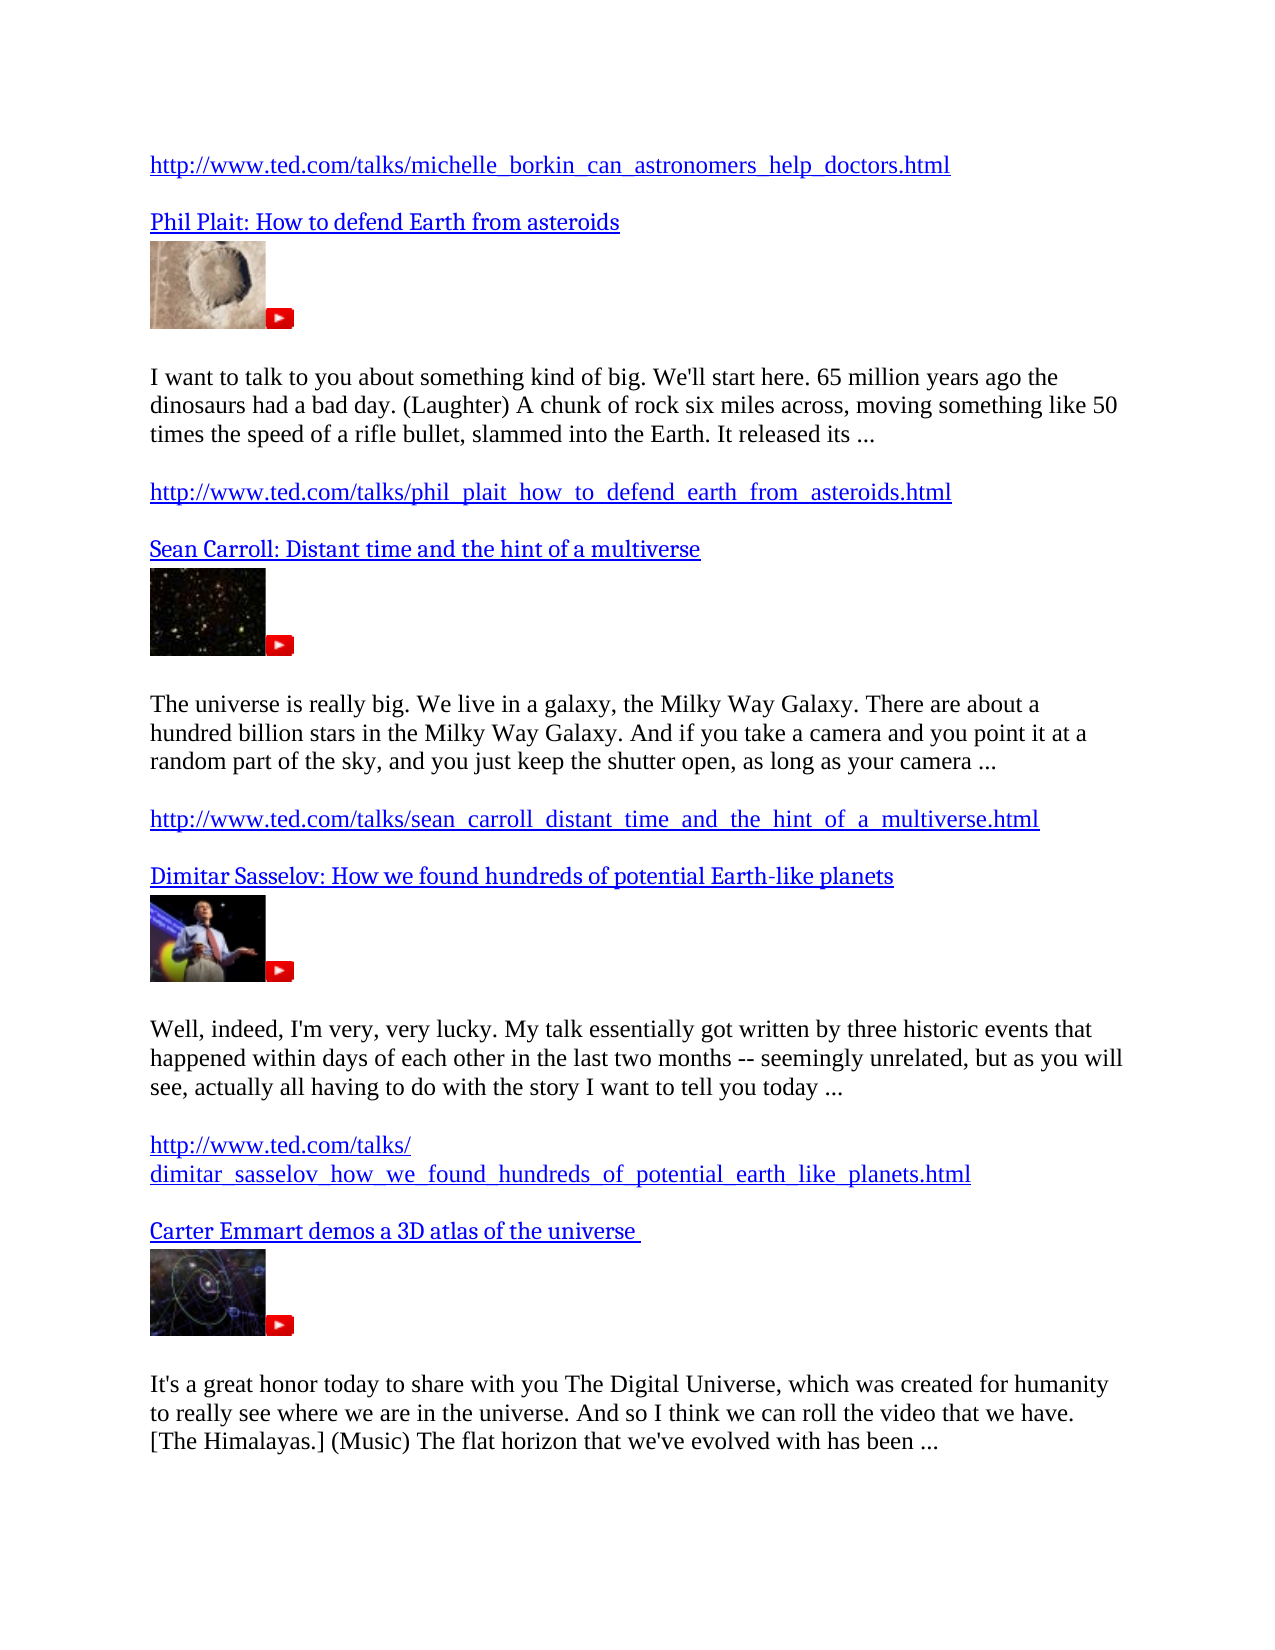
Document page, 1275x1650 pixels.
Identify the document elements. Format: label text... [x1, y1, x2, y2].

subtitle Sean Carroll: Distant time and the hint of a multiverse [150, 535, 1125, 564]
picture [150, 1249, 294, 1336]
text http://www.ted.com/talks/sean_carroll_distant_time_and_the_hint_of_a_multiverse.html [150, 804, 1125, 833]
text It's a great honor today to share with you The Digital Universe, which was created for humanity to really see where we are in the universe. And so I think we can roll the video that we have. [The Himalayas.] (Music) The flat horizon that we've evolved with has been ... [150, 1369, 1125, 1455]
text I want to talk to you about something kind of big. We'll start here. 65 million years ago the dinosaurs had a bad day. (Laughter) A chunk of rock six miles across, moving something like 50 times the speed of a rifle bullet, slammed into the Earth. It released its ... [150, 362, 1125, 448]
picture [150, 895, 294, 982]
subtitle Dimitar Sasselov: How we found hundreds of potential Earth-like planets [150, 862, 1125, 891]
text Well, indeed, I'm very, very lucky. My talk essentially got written by three historic events that happened within days of each other in the last two months -- seemingly unrelated, but as you will see, actually all having to do with the story I want to tell you today ... [150, 1014, 1125, 1101]
text http://www.ted.com/talks/phil_plait_how_to_defend_earth_from_asteroids.html [150, 477, 1125, 506]
picture [150, 568, 294, 656]
subtitle Carter Emmart demos a 3D atlas of the universe [150, 1217, 1125, 1245]
text The universe is really big. We live in a galaxy, the Milky Way Galaxy. There are about a hundred billion stars in the Milky Way Galaxy. And if you take a camera and you point it at a random part of the sky, and you just keep the shutter open, as long as your camera ... [150, 689, 1125, 775]
subtitle Phil Plait: How to defend Earth from asteroids [150, 208, 1125, 237]
text http://www.ted.com/talks/dimitar_sasselov_how_we_found_hundreds_of_potential_earth_like_planets.html [150, 1130, 1125, 1187]
picture [150, 241, 294, 329]
text http://www.ted.com/talks/michelle_borkin_can_astronomers_help_doctors.html [150, 150, 1125, 179]
